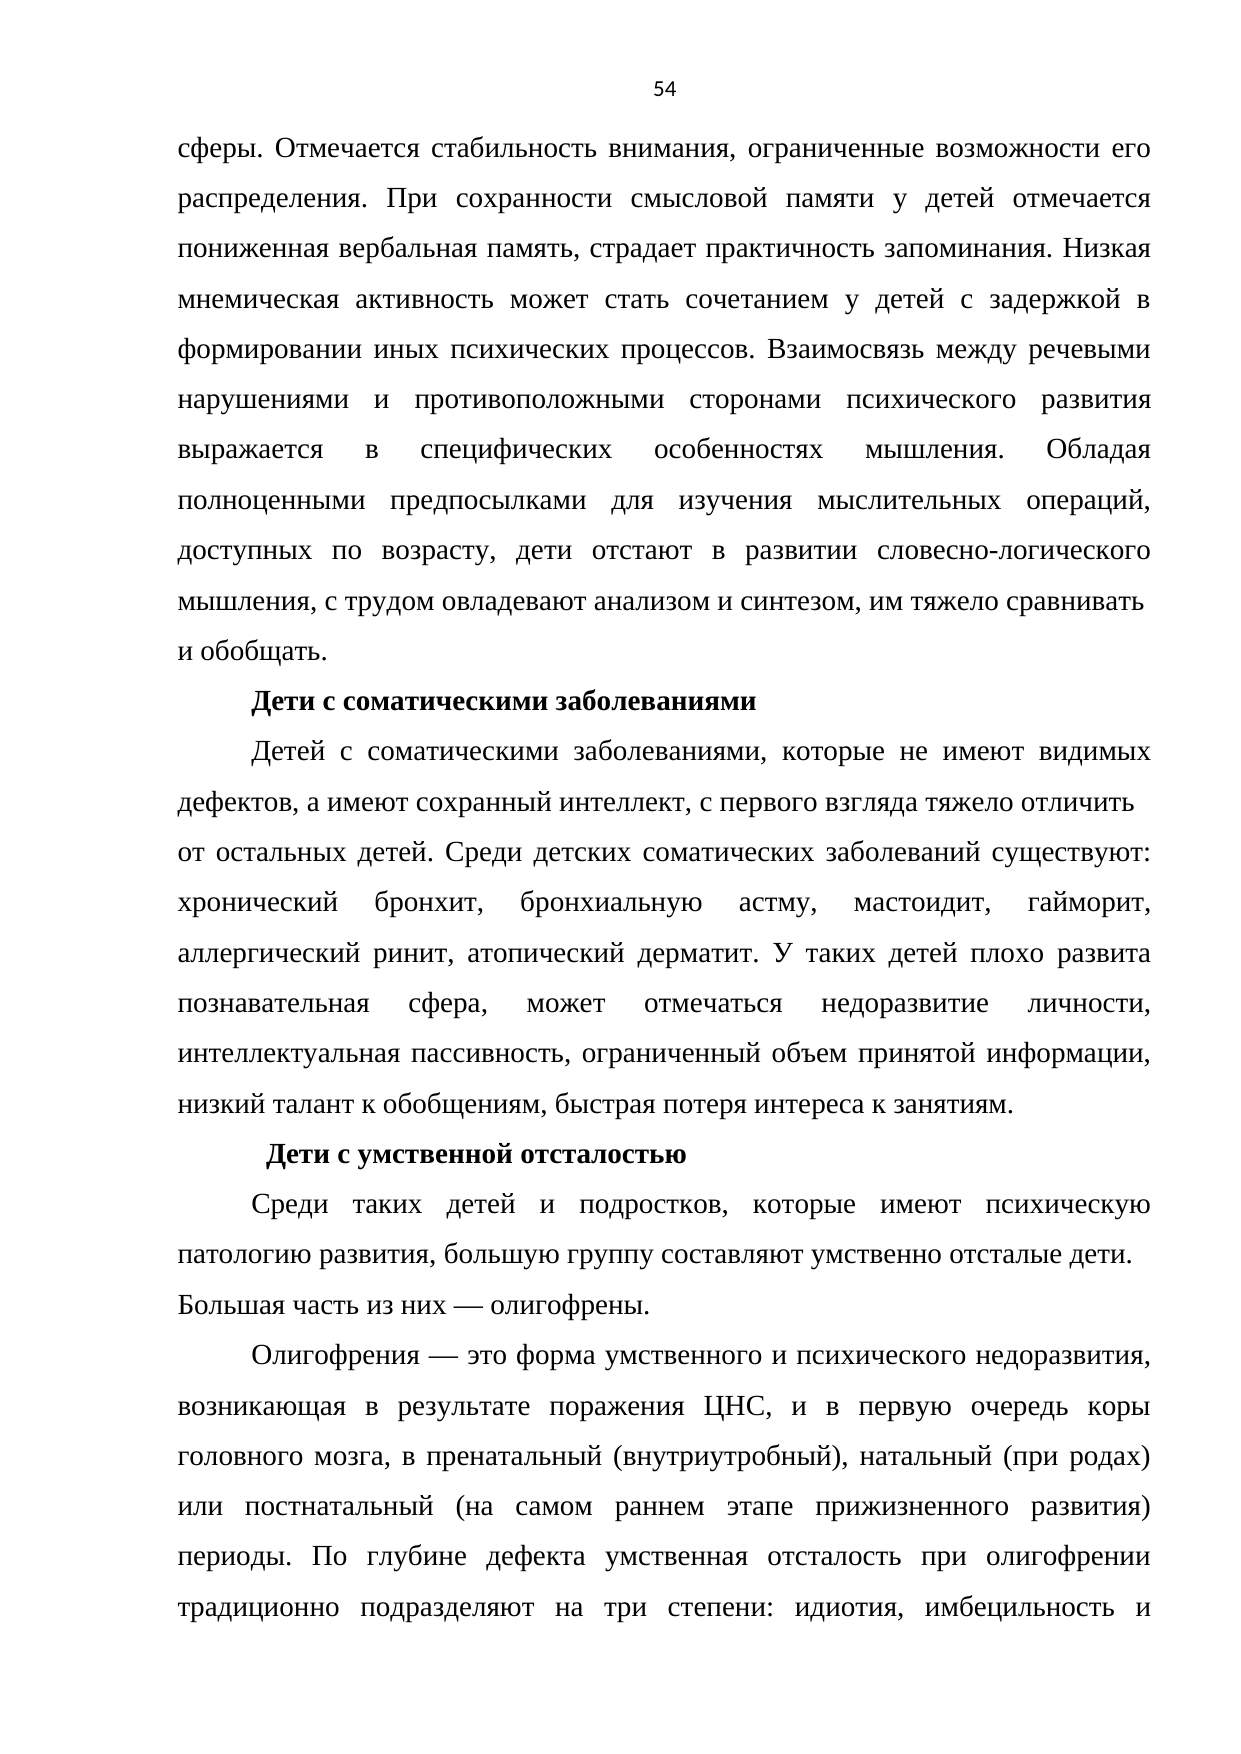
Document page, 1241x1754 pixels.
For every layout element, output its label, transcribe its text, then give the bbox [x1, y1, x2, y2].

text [177, 1337, 1152, 1622]
text Большая часть из них — олигофрены. [177, 1287, 1152, 1321]
text и обобщать. [177, 633, 1152, 666]
text Среди таких детей и подростков, которые имеют психическую патологию развития, большую группу составляют умственно отсталые дети. [177, 1186, 1152, 1270]
text Дети с умственной отсталостью [177, 1136, 1152, 1169]
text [177, 130, 1152, 616]
text от остальных детей. Среди детских соматических заболеваний существуют: хронический бронхит, бронхиальную астму, мастоидит, гайморит, аллергический ринит, атопический дерматит. У таких детей плохо развита познавательная сфера, может отмечаться недоразвитие личности, интеллектуальная пассивность, ограниченный объем принятой информации, низкий талант к обобщениям, быстрая потеря интереса к занятиям. [177, 834, 1152, 1119]
text Детей с соматическими заболеваниями, которые не имеют видимых дефектов, а имеют сохранный интеллект, с первого взгляда тяжело отличить [177, 733, 1152, 817]
text Дети с соматическими заболеваниями [177, 683, 1152, 717]
